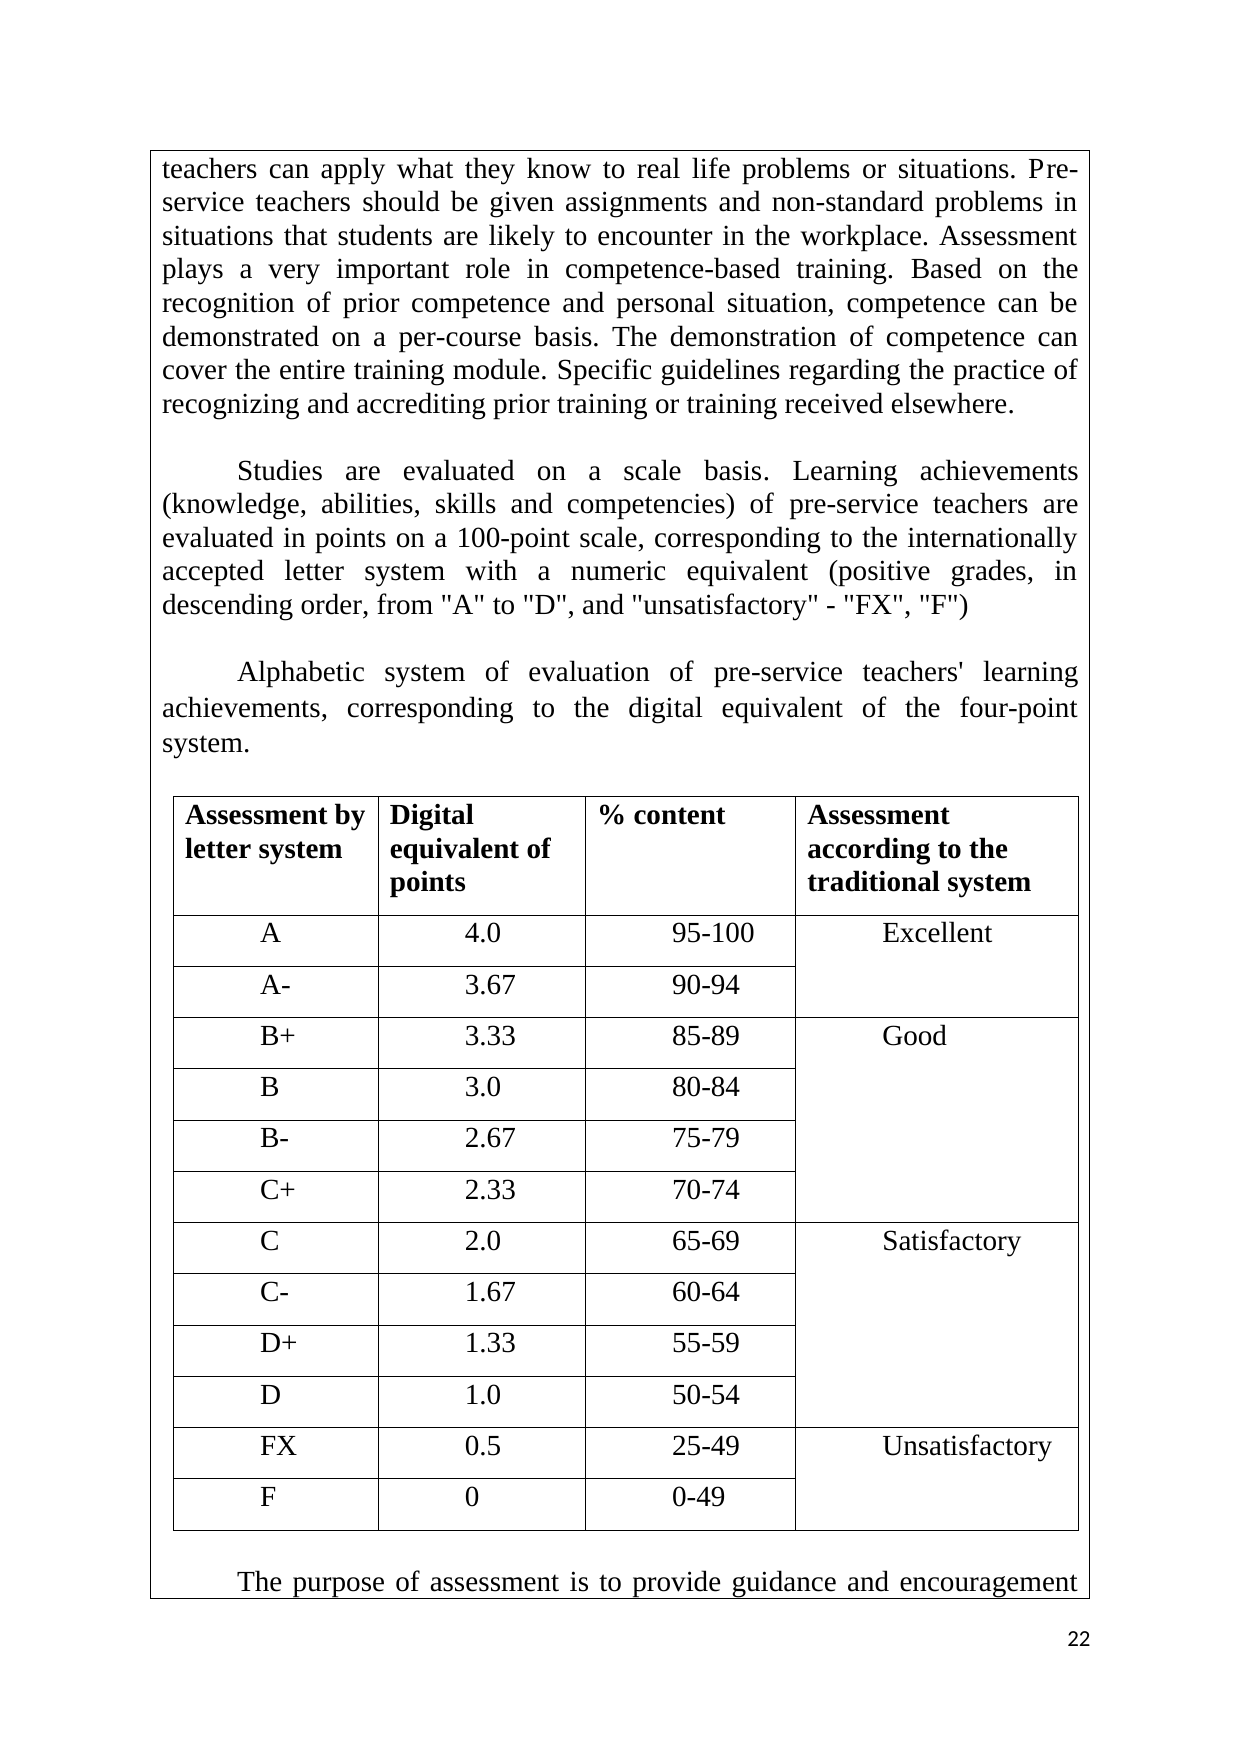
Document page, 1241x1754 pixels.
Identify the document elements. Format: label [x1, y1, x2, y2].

table_cell [151, 151, 1089, 1598]
